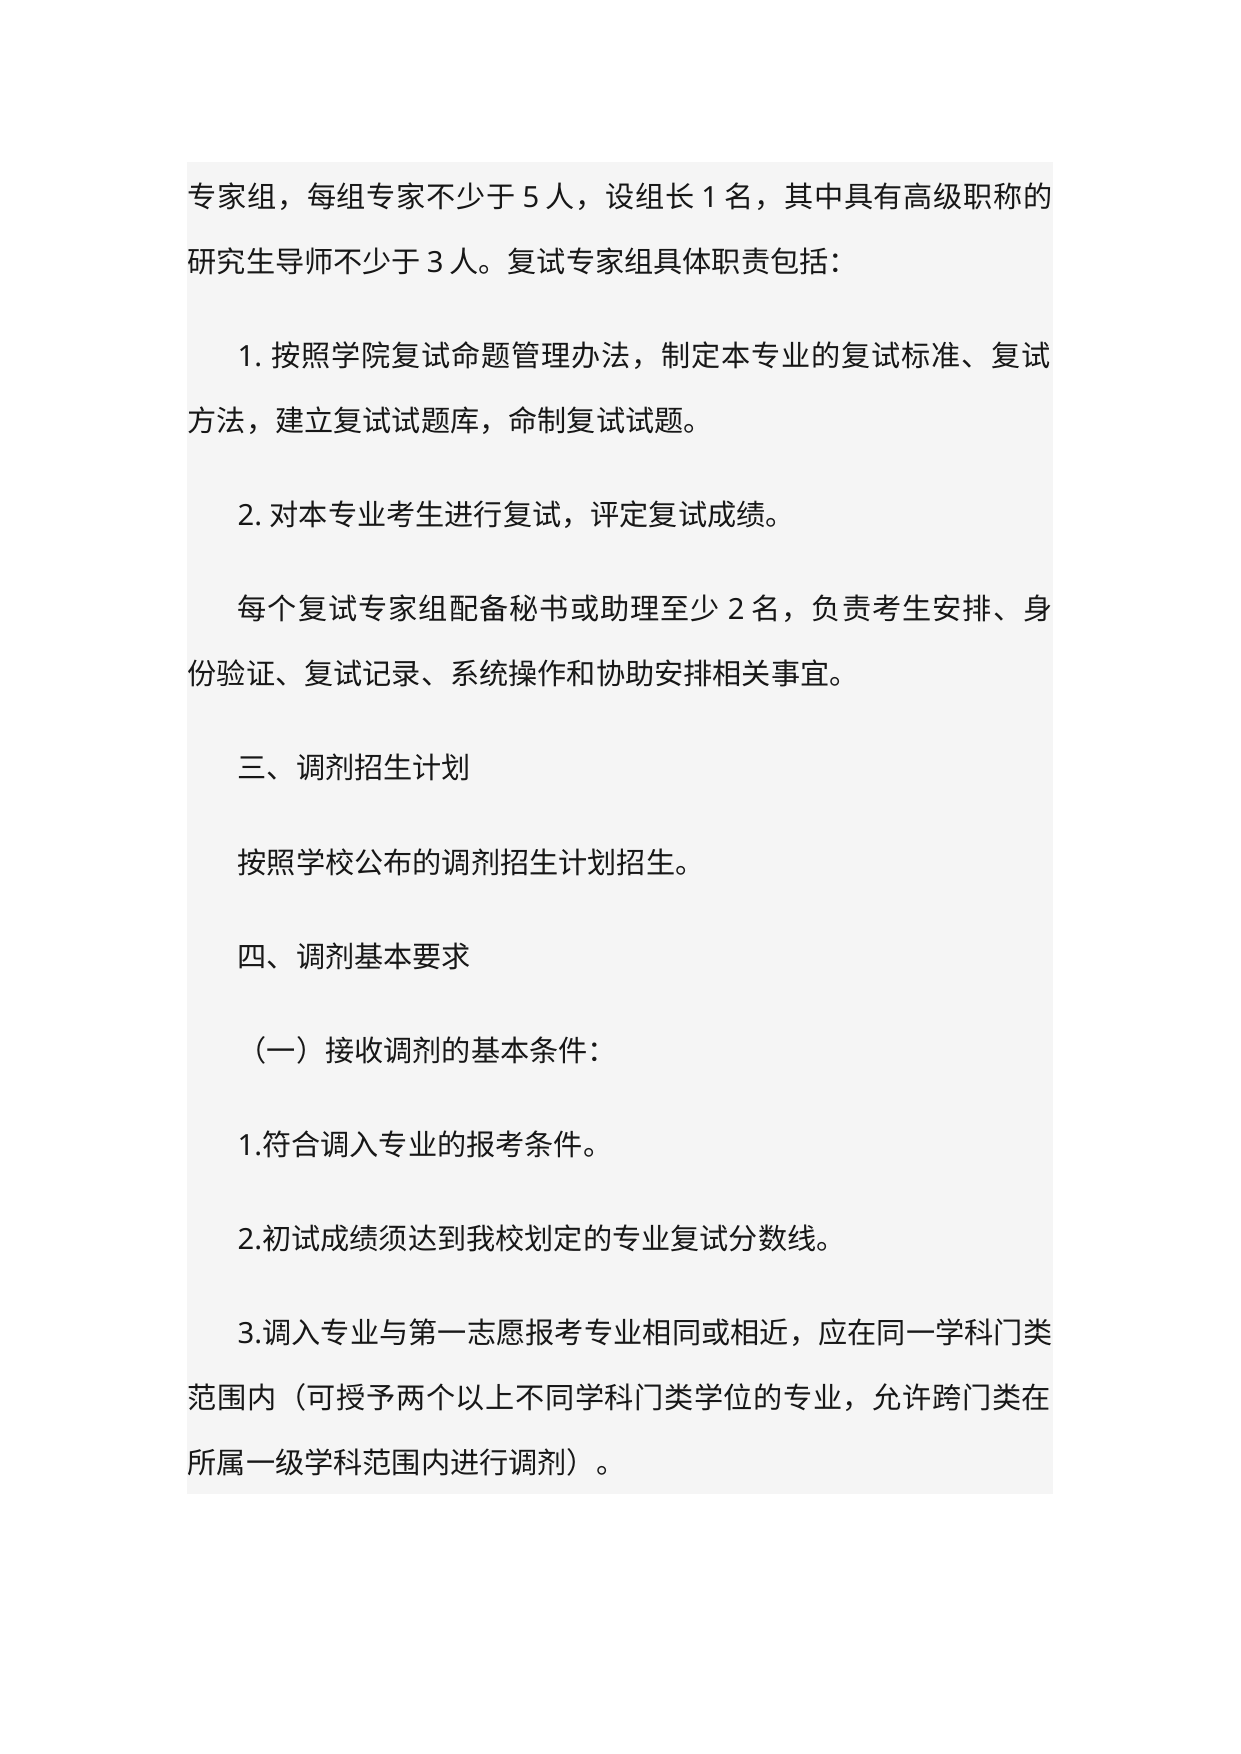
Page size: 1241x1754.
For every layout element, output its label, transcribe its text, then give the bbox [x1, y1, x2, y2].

text 每个复试专家组配备秘书或助理至少2名，负责考生安排、身份验证、复试记录、系统操作和协助安排相关事宜。 [187, 574, 1053, 704]
text 1. 按照学院复试命题管理办法，制定本专业的复试标准、复试方法，建立复试试题库，命制复试试题。 [187, 321, 1053, 451]
text （一）接收调剂的基本条件： [187, 1016, 1053, 1081]
text 按照学校公布的调剂招生计划招生。 [187, 828, 1053, 893]
text 3.调入专业与第一志愿报考专业相同或相近，应在同一学科门类范围内（可授予两个以上不同学科门类学位的专业，允许跨门类在所属一级学科范围内进行调剂）。 [187, 1299, 1053, 1494]
text 三、调剂招生计划 [187, 734, 1053, 799]
text 2. 对本专业考生进行复试，评定复试成绩。 [187, 480, 1053, 545]
text 1.符合调入专业的报考条件。 [187, 1110, 1053, 1175]
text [187, 162, 1053, 292]
text 2.初试成绩须达到我校划定的专业复试分数线。 [187, 1204, 1053, 1269]
text 四、调剂基本要求 [187, 922, 1053, 987]
